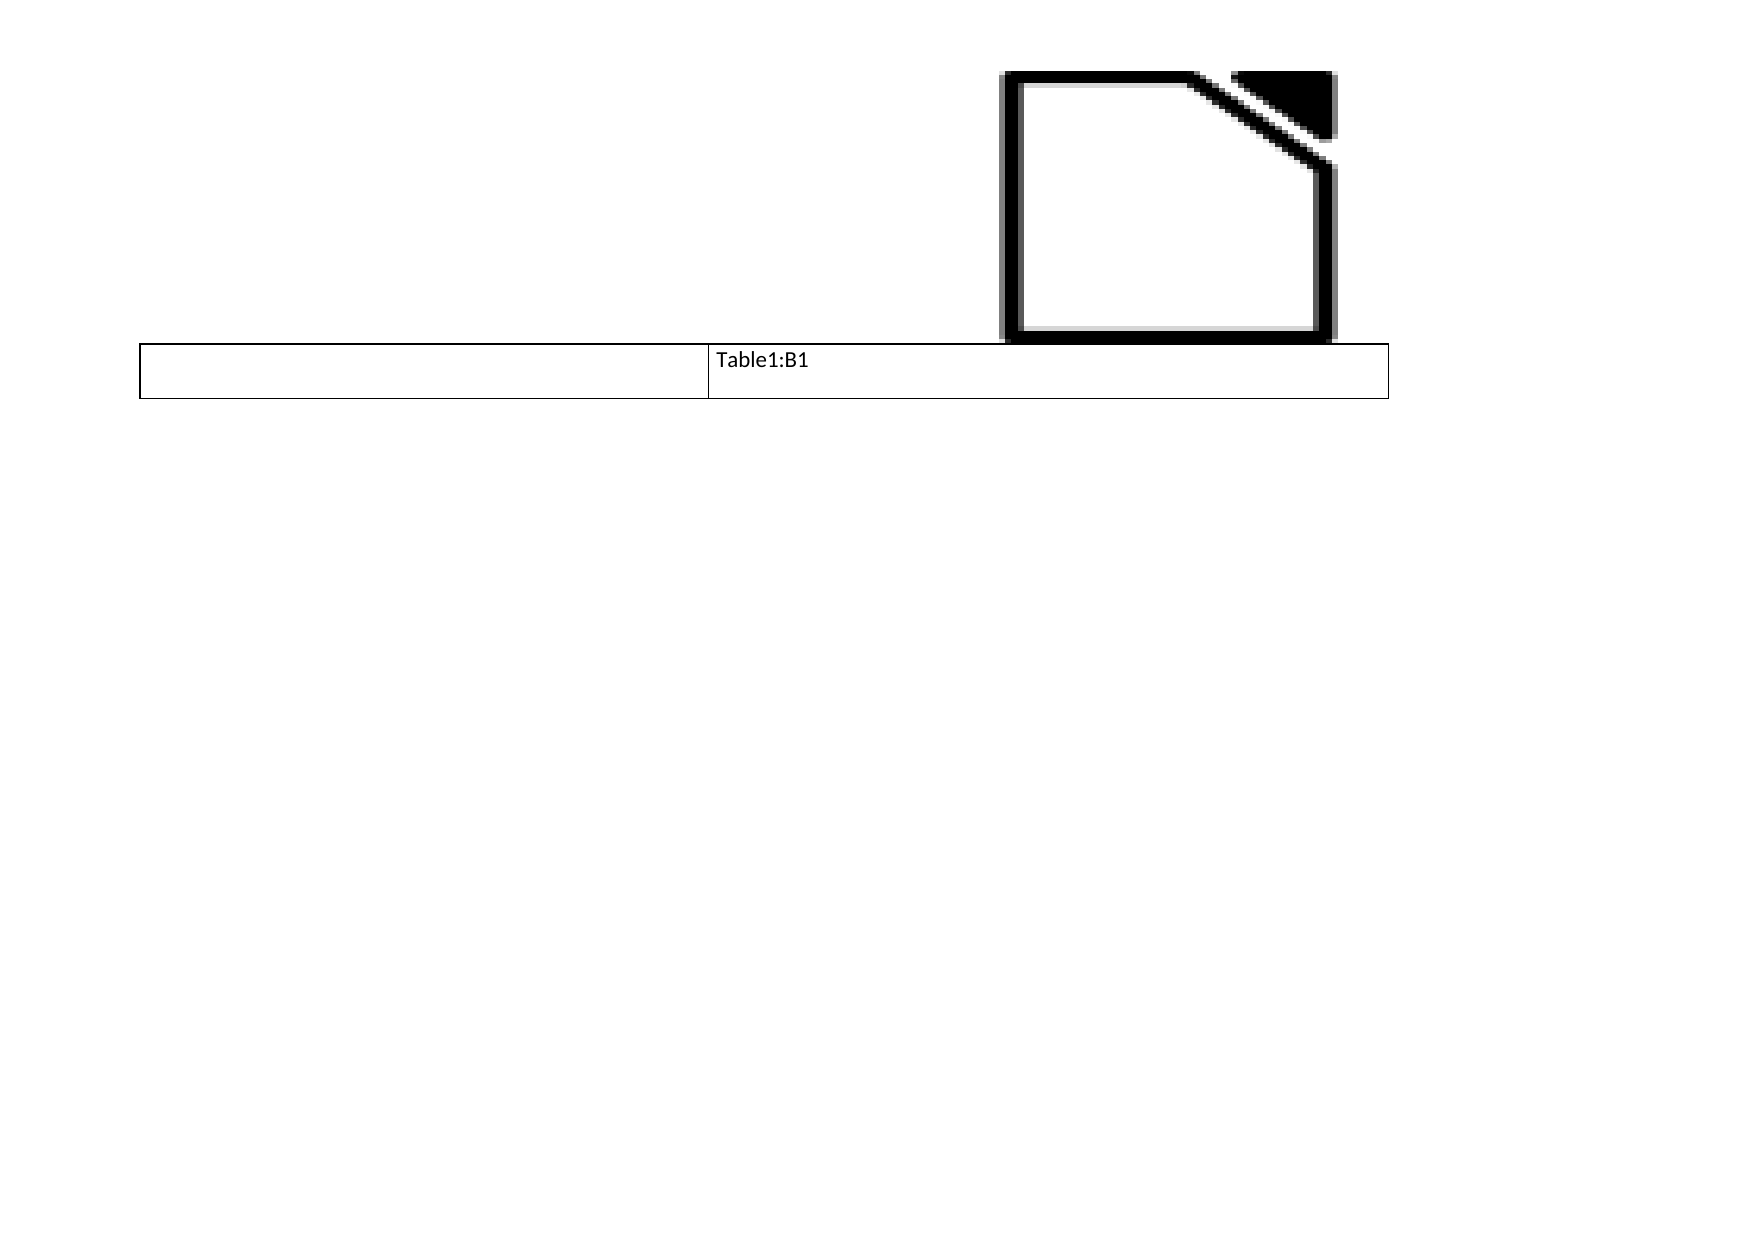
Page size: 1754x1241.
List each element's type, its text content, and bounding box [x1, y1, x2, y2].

table_header [141, 345, 708, 398]
picture [968, 71, 1370, 343]
table_header Table1:B1 [709, 345, 1388, 398]
